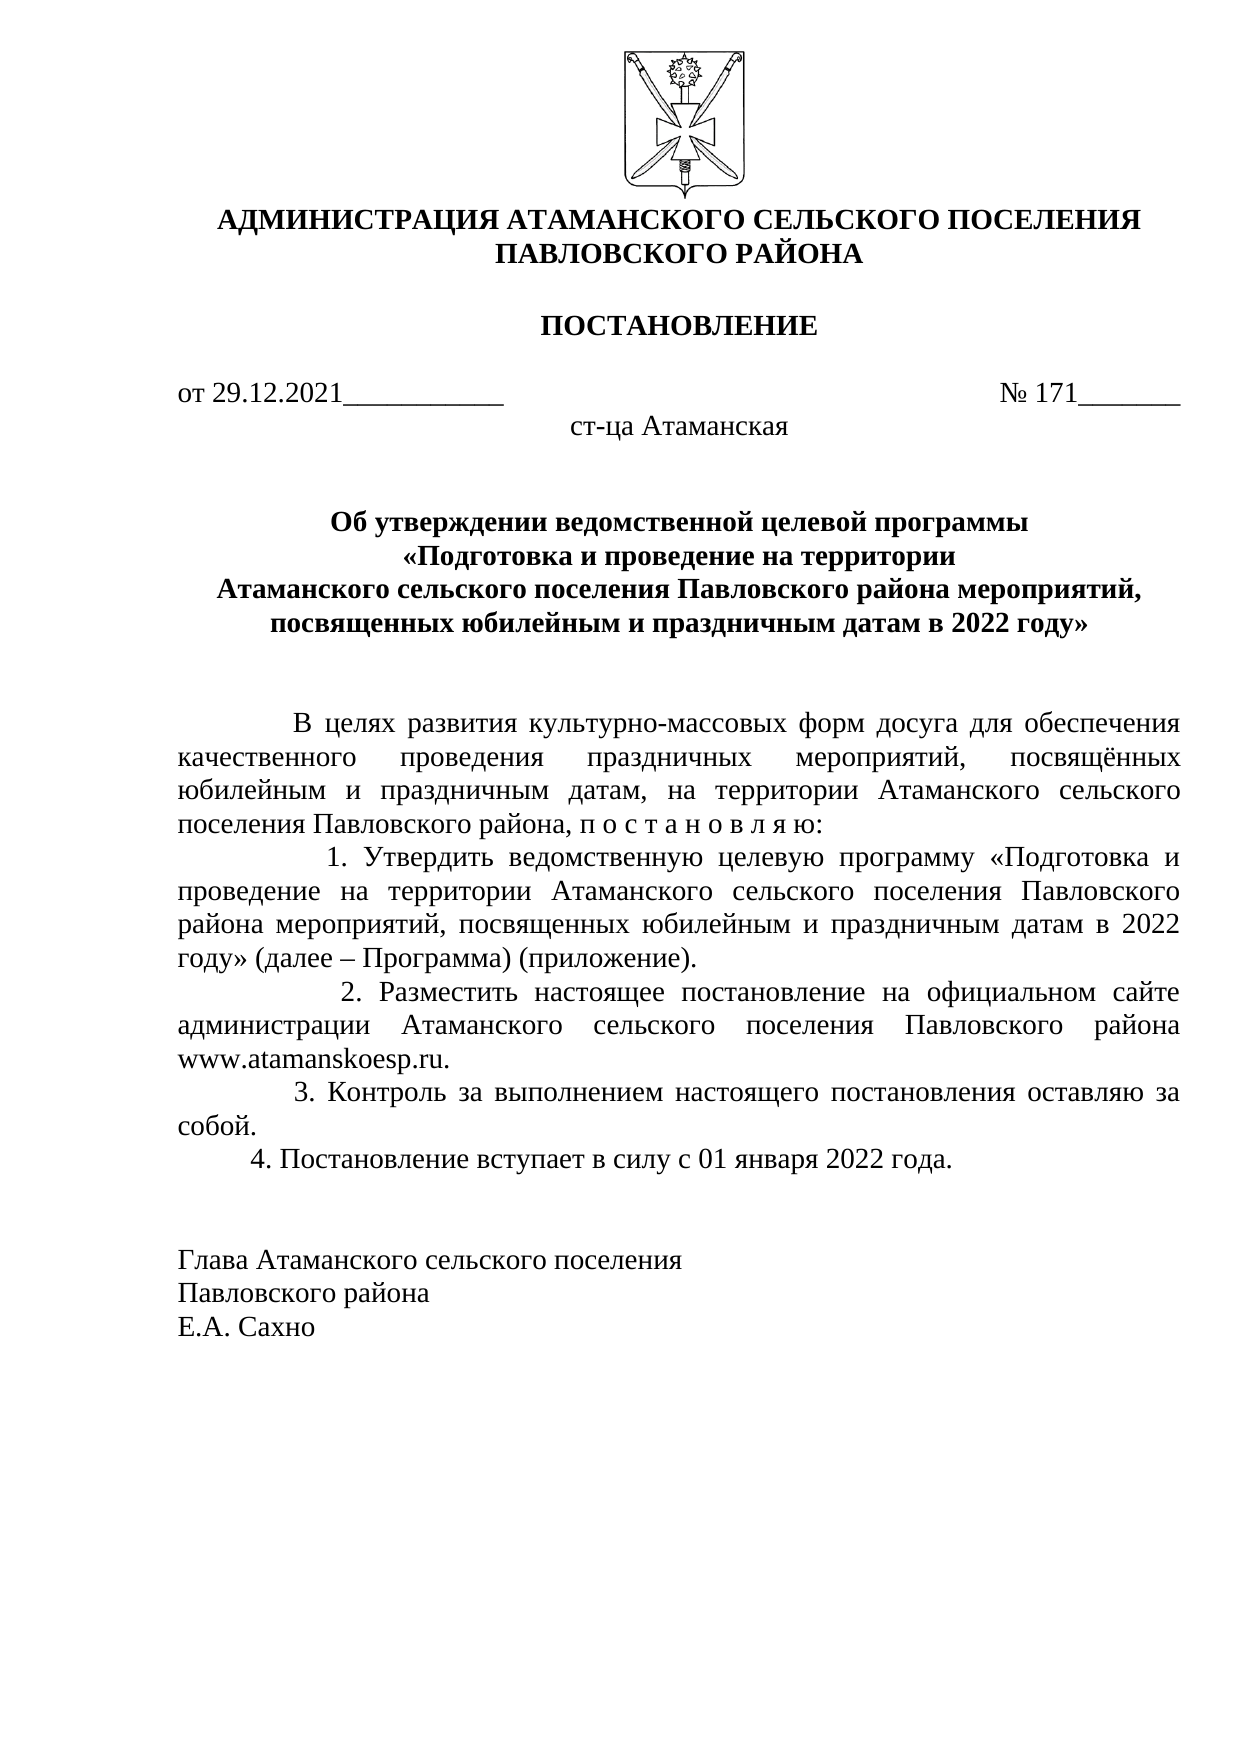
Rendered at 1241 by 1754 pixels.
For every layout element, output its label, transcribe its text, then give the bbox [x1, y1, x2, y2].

picture [613, 44, 760, 203]
text Павловского района [177, 1276, 1181, 1309]
text В целях развития культурно-массовых форм досуга для обеспечения качественного проведения праздничных мероприятий, посвящённых юбилейным и праздничным датам, на территории Атаманского сельского поселения Павловского района, п о с т а н о в л я ю: [177, 705, 1181, 839]
list ПОСТАНОВЛЕНИЕ [177, 308, 1181, 341]
subtitle ПАВЛОВСКОГО РАЙОНА [177, 236, 1181, 269]
text 2. Разместить настоящее постановление на официальном сайте администрации Атаманского сельского поселения Павловского района www.atamanskoesp.ru. [177, 974, 1181, 1074]
text Глава Атаманского сельского поселения [177, 1242, 1181, 1276]
text Е.А. Сахно [177, 1309, 1181, 1343]
text 3. Контроль за выполнением настоящего постановления оставляю за собой. [177, 1074, 1181, 1141]
subtitle от 29.12.2021___________ № 171_______ [177, 375, 1181, 408]
text ст-ца Атаманская [177, 408, 1181, 442]
text 1. Утвердить ведомственную целевую программу «Подготовка и проведение на территории Атаманского сельского поселения Павловского района мероприятий, посвященных юбилейным и праздничным датам в 2022 году» (далее – Программа) (приложение). [177, 839, 1181, 974]
text «Подготовка и проведение на территории [177, 538, 1181, 571]
subtitle АДМИНИСТРАЦИЯ АТАМАНСКОГО СЕЛЬСКОГО ПОСЕЛЕНИЯ [177, 202, 1181, 236]
text Об утверждении ведомственной целевой программы [177, 504, 1181, 538]
text Атаманского сельского поселения Павловского района мероприятий, посвященных юбилейным и праздничным датам в 2022 году» [177, 571, 1181, 638]
text 4. Постановление вступает в силу с 01 января 2022 года. [177, 1141, 1181, 1175]
